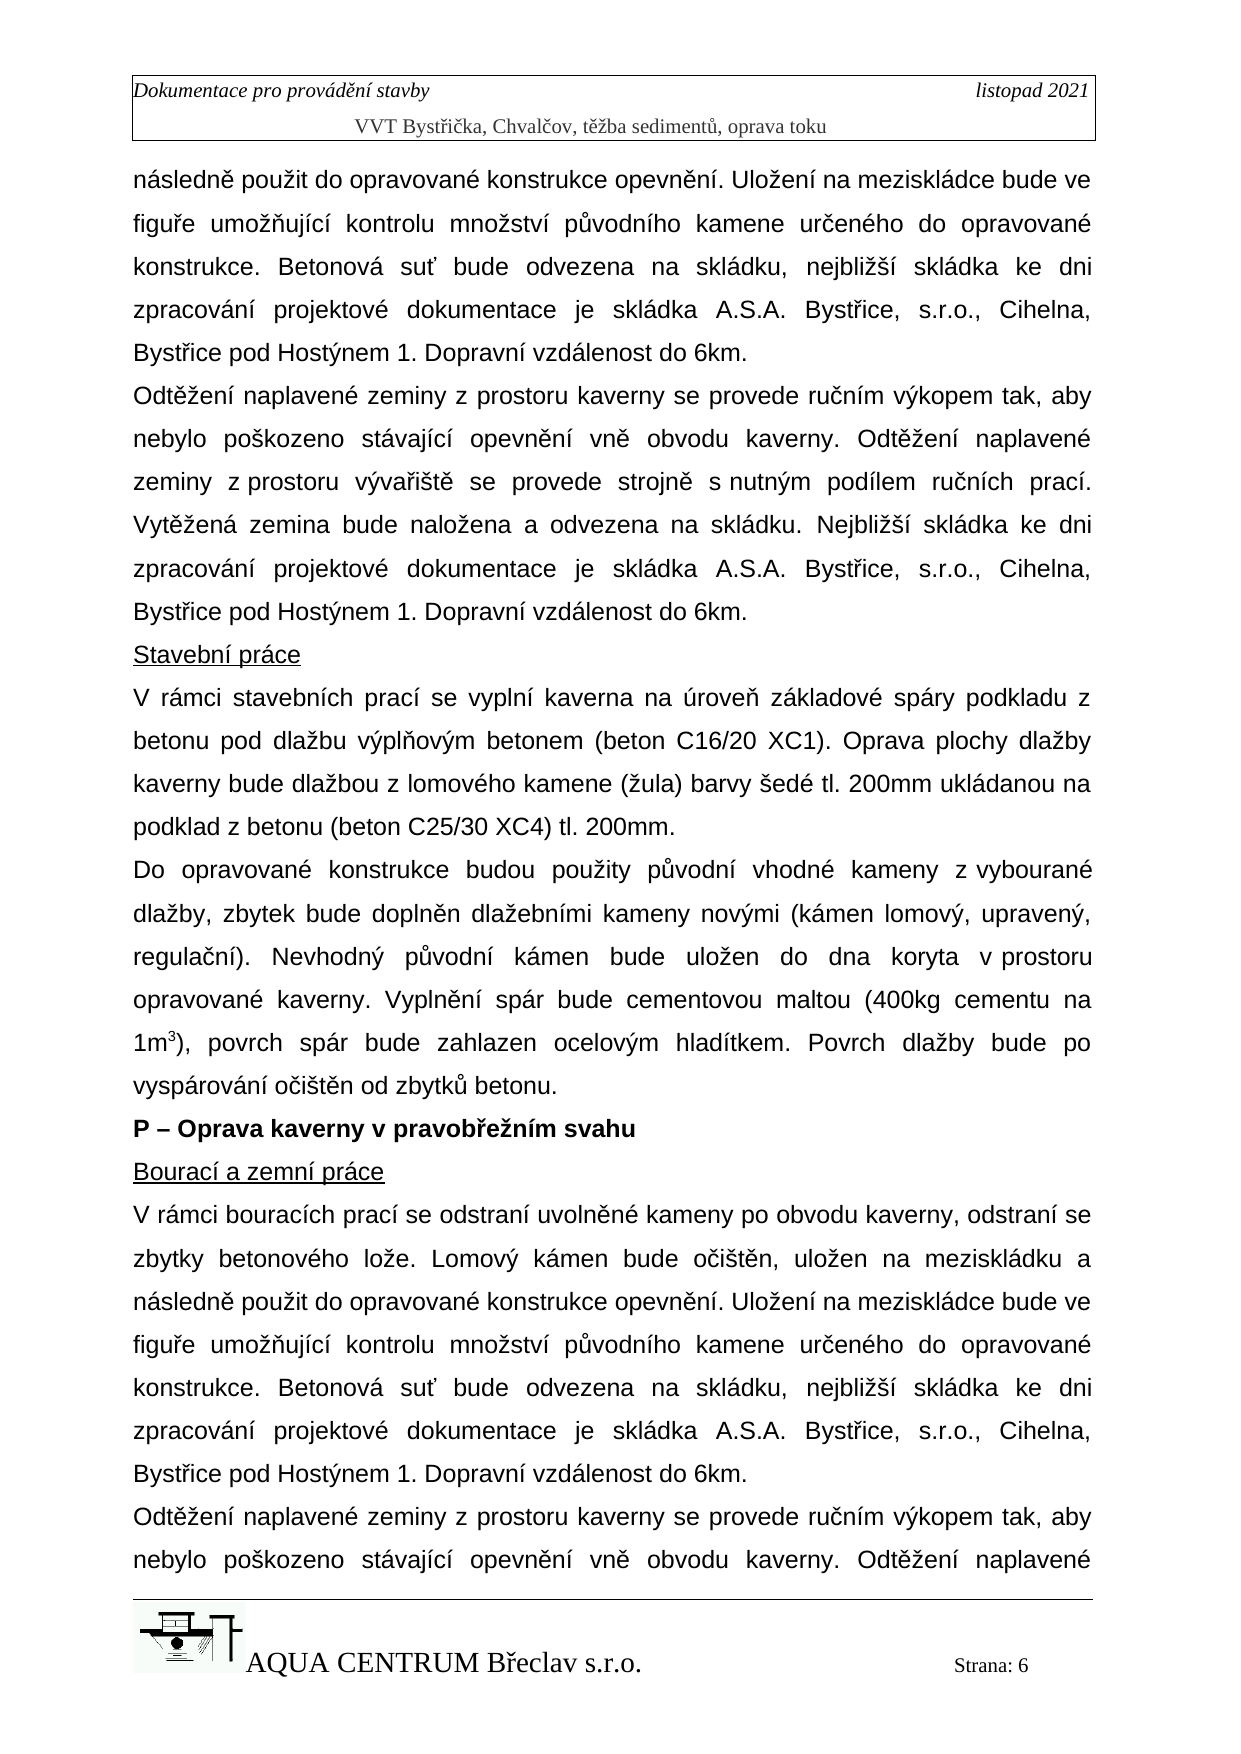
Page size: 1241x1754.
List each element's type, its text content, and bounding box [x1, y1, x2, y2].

picture [132, 1602, 246, 1673]
text Do opravované konstrukce budou použity původní vhodné kameny z vybourané dlažby, zbytek bude doplněn dlažebními kameny novými (kámen lomový, upravený, regulační). Nevhodný původní kámen bude uložen do dna koryta v prostoru opravované kaverny. Vyplnění spár bude cementovou maltou (400kg cementu na 1m3), povrch spár bude zahlazen ocelovým hladítkem. Povrch dlažby bude po vyspárování očištěn od zbytků betonu. [133, 855, 1093, 1100]
text V rámci stavebních prací se vyplní kaverna na úroveň základové spáry podkladu z betonu pod dlažbu výplňovým betonem (beton C16/20 XC1). Oprava plochy dlažby kaverny bude dlažbou z lomového kamene (žula) barvy šedé tl. 200mm ukládanou na podklad z betonu (beton C25/30 XC4) tl. 200mm. [133, 683, 1093, 841]
text Bourací a zemní práce [133, 1157, 1093, 1186]
text Stavební práce [133, 640, 1093, 668]
text P – Oprava kaverny v pravobřežním svahu [133, 1114, 1093, 1143]
